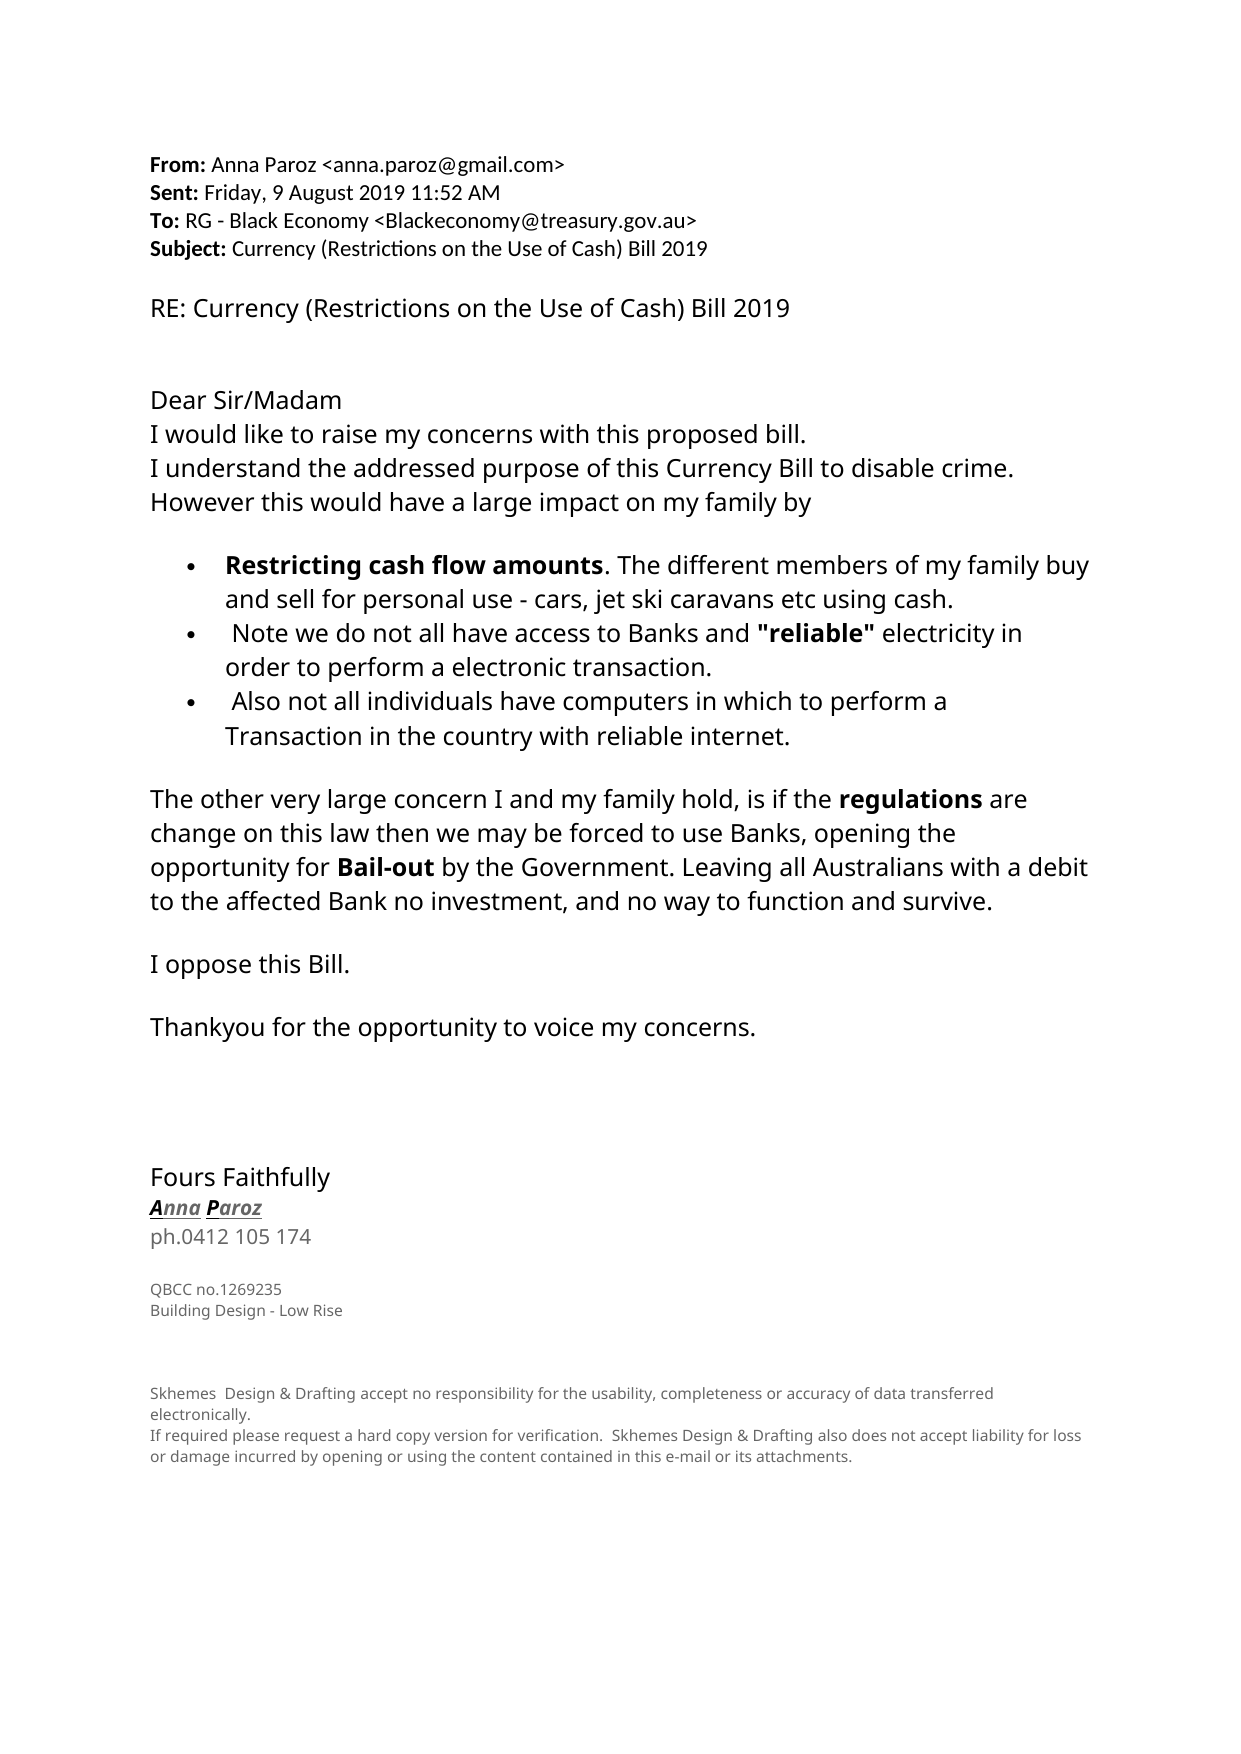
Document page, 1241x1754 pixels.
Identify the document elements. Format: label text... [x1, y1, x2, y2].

text I would like to raise my concerns with this proposed bill. [150, 416, 1090, 451]
text QBCC no.1269235 [150, 1279, 1090, 1300]
list Also not all individuals have computers in which to perform a Transaction in the country with reliable internet. [187, 684, 1090, 752]
text Thankyou for the opportunity to voice my concerns. [150, 1010, 1090, 1044]
text RE: Currency (Restrictions on the Use of Cash) Bill 2019 [150, 291, 1090, 354]
text Anna Paroz [150, 1193, 1090, 1222]
text The other very large concern I and my family hold, is if the regulations are change on this law then we may be forced to use Banks, opening the opportunity for Bail-out by the Government. Leaving all Australians with a debit to the affected Bank no investment, and no way to function and survive. [150, 781, 1090, 918]
text I understand the addressed purpose of this Currency Bill to disable crime. However this would have a large impact on my family by [150, 451, 1090, 519]
text I oppose this Bill. [150, 947, 1090, 981]
list Note we do not all have access to Banks and "reliable" electricity in order to perform a electronic transaction. [187, 616, 1090, 684]
text Skhemes Design & Drafting accept no responsibility for the usability, completeness or accuracy of data transferred electronically. If required please request a hard copy version for verification. Skhemes Design & Drafting also does not accept liability for loss or damage incurred by opening or using the content contained in this e-mail or its attachments. [150, 1382, 1090, 1467]
text Dear Sir/Madam [150, 382, 1090, 416]
text From: Anna Paroz <anna.paroz@gmail.com> Sent: Friday, 9 August 2019 11:52 AM To: RG - Black Economy <Blackeconomy@treasury.gov.au> Subject: Currency (Restrictions on the Use of Cash) Bill 2019 [150, 150, 1090, 262]
text ph.0412 105 174 [150, 1222, 1090, 1250]
text Building Design - Low Rise [150, 1300, 1090, 1321]
text Fours Faithfully [150, 1159, 1090, 1193]
list Restricting cash flow amounts. The different members of my family buy and sell for personal use - cars, jet ski caravans etc using cash. [187, 548, 1090, 616]
